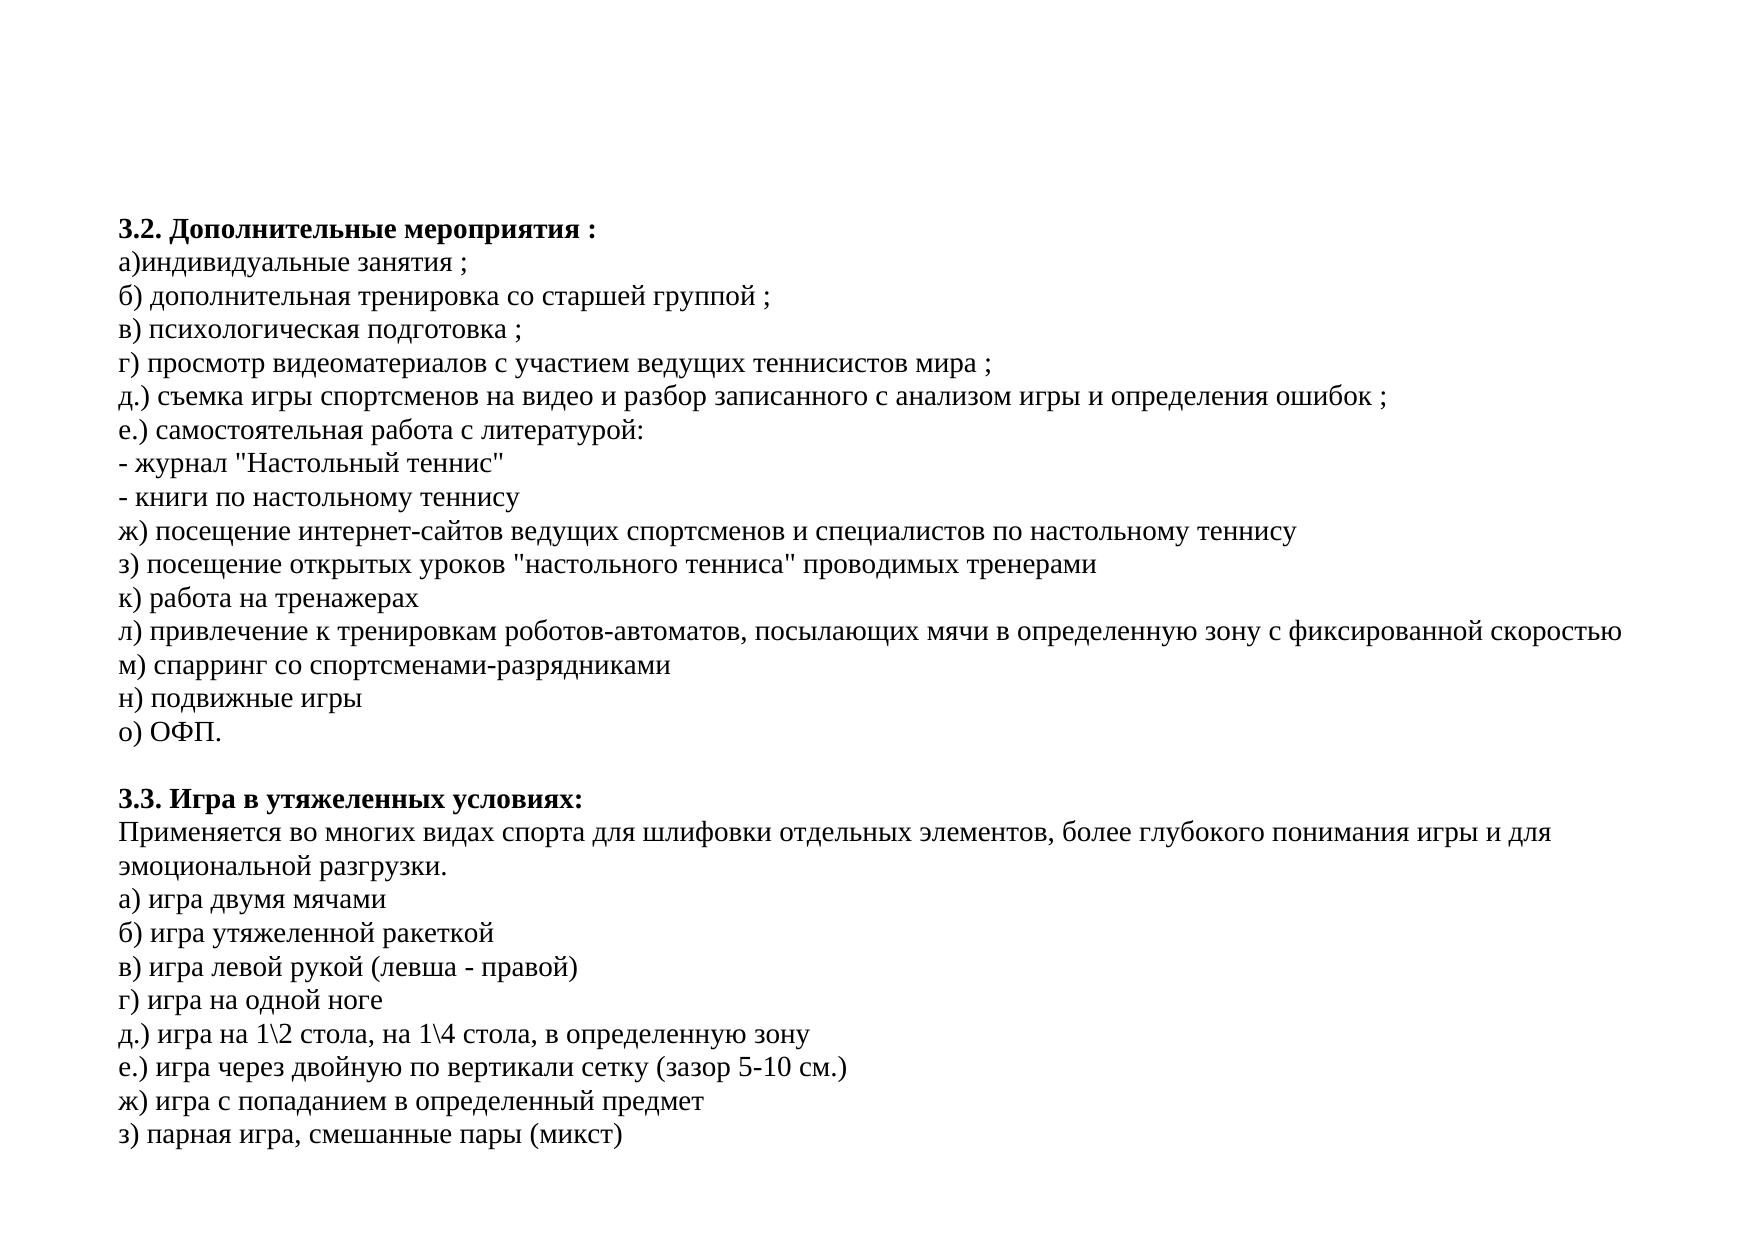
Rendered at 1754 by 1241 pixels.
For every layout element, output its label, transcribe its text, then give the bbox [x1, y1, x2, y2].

text з) парная игра, смешанные пары (микст) [118, 1116, 1636, 1150]
text г) просмотр видеоматериалов с участием ведущих теннисистов мира ; [118, 345, 1636, 378]
text ж) посещение интернет-сайтов ведущих спортсменов и специалистов по настольному теннису [118, 513, 1636, 546]
text г) игра на одной ноге [118, 982, 1636, 1016]
text Применяется во многих видах спорта для шлифовки отдельных элементов, более глубокого понимания игры и для эмоциональной разгрузки. [118, 814, 1636, 882]
text в) психологическая подготовка ; [118, 311, 1636, 345]
text м) спарринг со спортсменами-разрядниками [118, 647, 1636, 680]
text а)индивидуальные занятия ; [118, 244, 1636, 278]
text з) посещение открытых уроков "настольного тенниса" проводимых тренерами [118, 546, 1636, 580]
text д.) игра на 1\2 стола, на 1\4 стола, в определенную зону [118, 1016, 1636, 1049]
text 3.2. Дополнительные мероприятия : [118, 211, 1636, 244]
text е.) самостоятельная работа с литературой: [118, 412, 1636, 446]
text н) подвижные игры [118, 680, 1636, 714]
text а) игра двумя мячами [118, 882, 1636, 915]
text ж) игра с попаданием в определенный предмет [118, 1083, 1636, 1116]
text д.) съемка игры спортсменов на видео и разбор записанного с анализом игры и определения ошибок ; [118, 378, 1636, 412]
text б) дополнительная тренировка со старшей группой ; [118, 278, 1636, 311]
text к) работа на тренажерах [118, 580, 1636, 613]
text - журнал "Настольный теннис" [118, 446, 1636, 479]
text о) ОФП. [118, 714, 1636, 747]
text в) игра левой рукой (левша - правой) [118, 949, 1636, 982]
text л) привлечение к тренировкам роботов-автоматов, посылающих мячи в определенную зону с фиксированной скоростью [118, 613, 1636, 647]
text е.) игра через двойную по вертикали сетку (зазор 5-10 см.) [118, 1049, 1636, 1083]
text 3.3. Игра в утяжеленных условиях: [118, 781, 1636, 814]
text - книги по настольному теннису [118, 479, 1636, 513]
text б) игра утяжеленной ракеткой [118, 915, 1636, 949]
